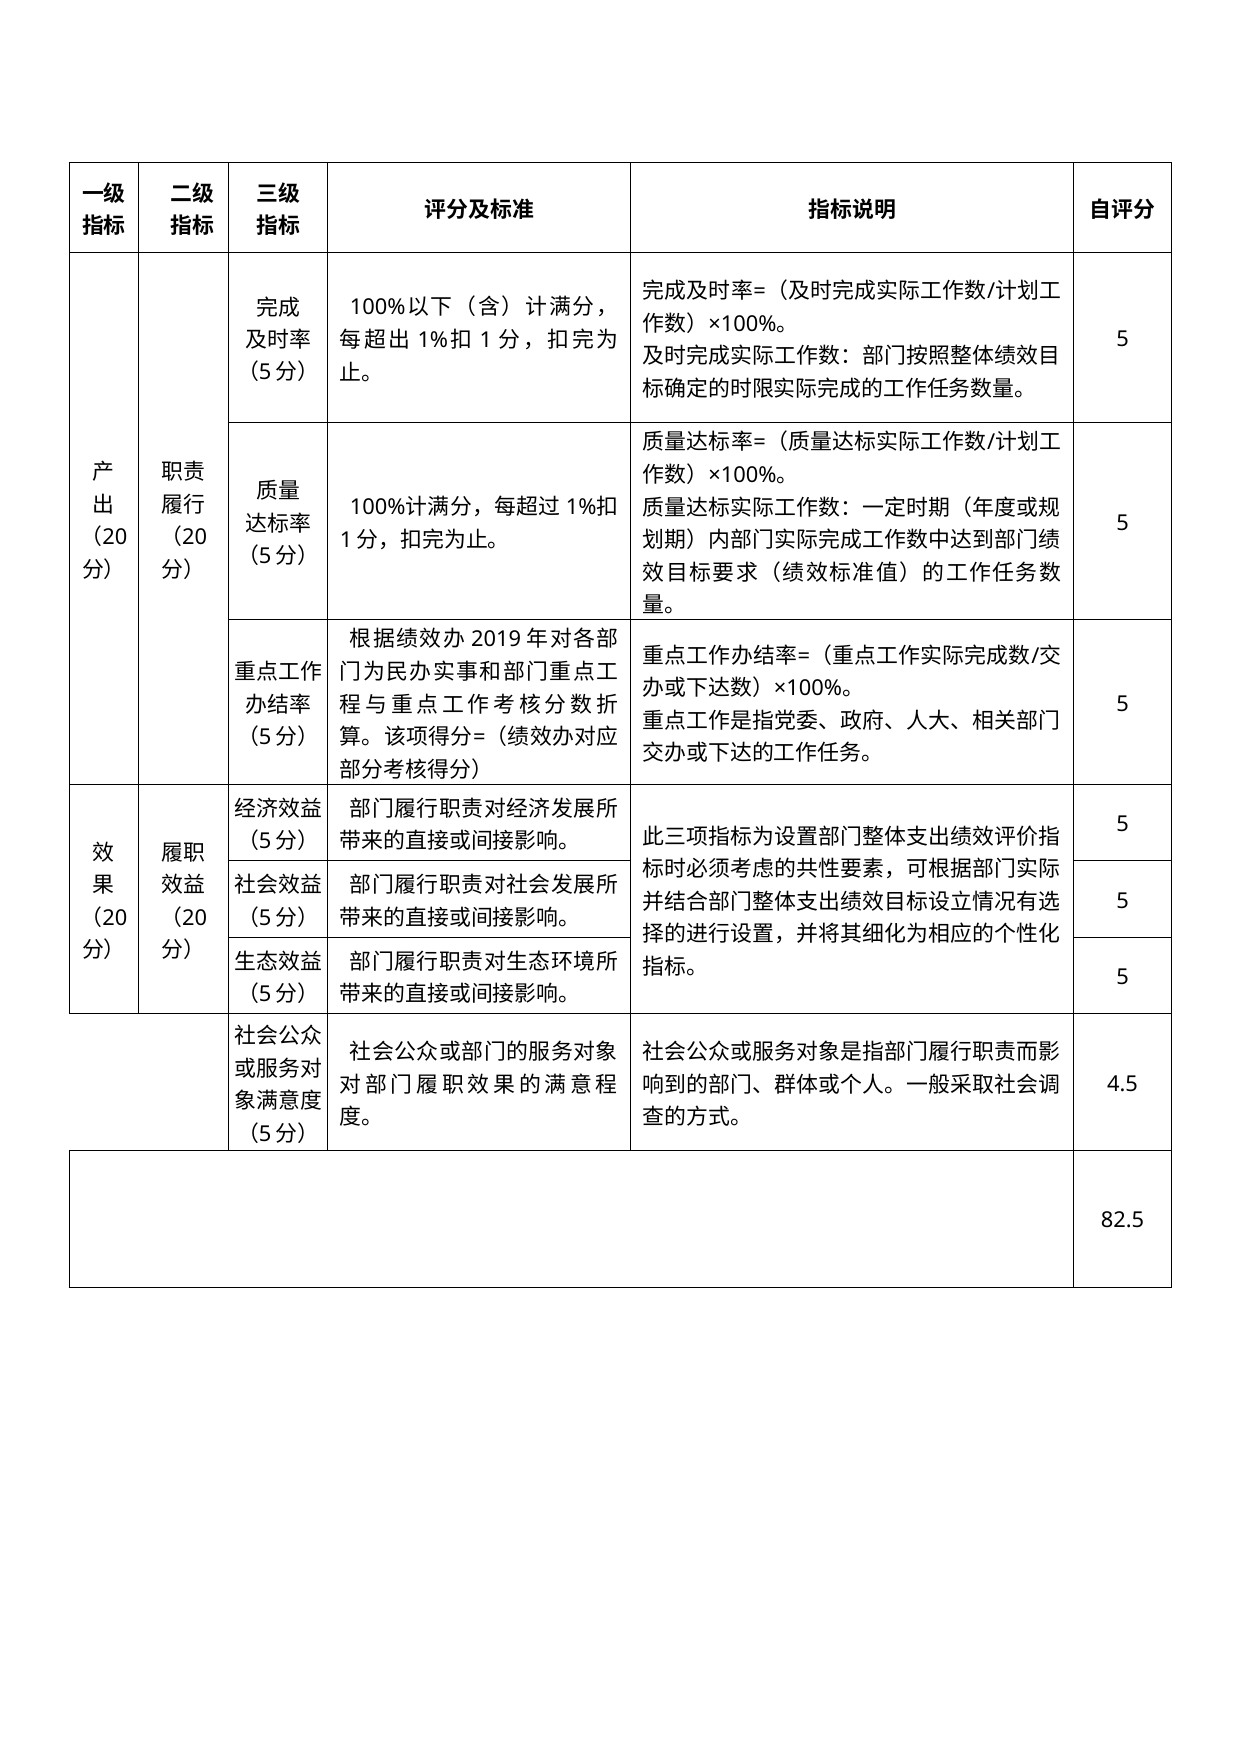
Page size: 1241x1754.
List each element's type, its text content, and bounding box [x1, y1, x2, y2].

table_cell [70, 1151, 1073, 1287]
table_cell 质量 达标率 （5分） [229, 423, 327, 619]
table_cell 经济效益（5分） [229, 785, 327, 860]
table_cell 社会公众或部门的服务对象对部门履职效果的满意程度。 [328, 1014, 630, 1150]
table_header 二级 指标 [139, 163, 228, 252]
table_cell 履职 效益 （20分） [139, 785, 228, 1013]
table_cell 社会效益（5分） [229, 861, 327, 937]
table_cell 5 [1074, 861, 1171, 937]
table_cell 效 果 （20分） [70, 785, 138, 1013]
table_cell 质量达标率=（质量达标实际工作数/计划工作数）×100%。 质量达标实际工作数：一定时期（年度或规划期）内部门实际完成工作数中达到部门绩效目标要求（绩效标准值）的工作任务数量。 [631, 423, 1073, 619]
table_cell 4.5 [1074, 1014, 1171, 1150]
table_cell 82.5 [1074, 1151, 1171, 1287]
table_cell 5 [1074, 785, 1171, 860]
table_cell 5 [1074, 423, 1171, 619]
table_cell 部门履行职责对生态环境所带来的直接或间接影响。 [328, 938, 630, 1013]
table_cell 此三项指标为设置部门整体支出绩效评价指标时必须考虑的共性要素，可根据部门实际并结合部门整体支出绩效目标设立情况有选择的进行设置，并将其细化为相应的个性化指标。 [631, 785, 1073, 1013]
table_cell 100%以下（含）计满分，每超出1%扣1分，扣完为止。 [328, 253, 630, 422]
table_header 指标说明 [631, 163, 1073, 252]
table_header 三级 指标 [229, 163, 327, 252]
table_cell 完成 及时率 （5分） [229, 253, 327, 422]
table_header 自评分 [1074, 163, 1171, 252]
table_cell 社会公众 或服务对 象满意度（5分） [229, 1014, 327, 1150]
table_cell 职责 履行 （20分） [139, 253, 228, 784]
table_cell 5 [1074, 253, 1171, 422]
table_cell 重点工作 办结率 （5分） [229, 620, 327, 784]
table_cell 社会公众或服务对象是指部门履行职责而影响到的部门、群体或个人。一般采取社会调查的方式。 [631, 1014, 1073, 1150]
table_cell 5 [1074, 938, 1171, 1013]
table_cell 重点工作办结率=（重点工作实际完成数/交办或下达数）×100%。 重点工作是指党委、政府、人大、相关部门交办或下达的工作任务。 [631, 620, 1073, 784]
table_header 一级 指标 [70, 163, 138, 252]
table_cell 根据绩效办2019年对各部门为民办实事和部门重点工程与重点工作考核分数折算。该项得分=（绩效办对应部分考核得分） [328, 620, 630, 784]
table_cell 完成及时率=（及时完成实际工作数/计划工作数）×100%。 及时完成实际工作数：部门按照整体绩效目标确定的时限实际完成的工作任务数量。 [631, 253, 1073, 422]
table_cell 100%计满分，每超过1%扣1分，扣完为止。 [328, 423, 630, 619]
table_cell 部门履行职责对经济发展所带来的直接或间接影响。 [328, 785, 630, 860]
table_cell 部门履行职责对社会发展所带来的直接或间接影响。 [328, 861, 630, 937]
table_cell 5 [1074, 620, 1171, 784]
table_header 评分及标准 [328, 163, 630, 252]
table_cell 生态效益（5分） [229, 938, 327, 1013]
table_cell 产 出 （20分） [70, 253, 138, 784]
